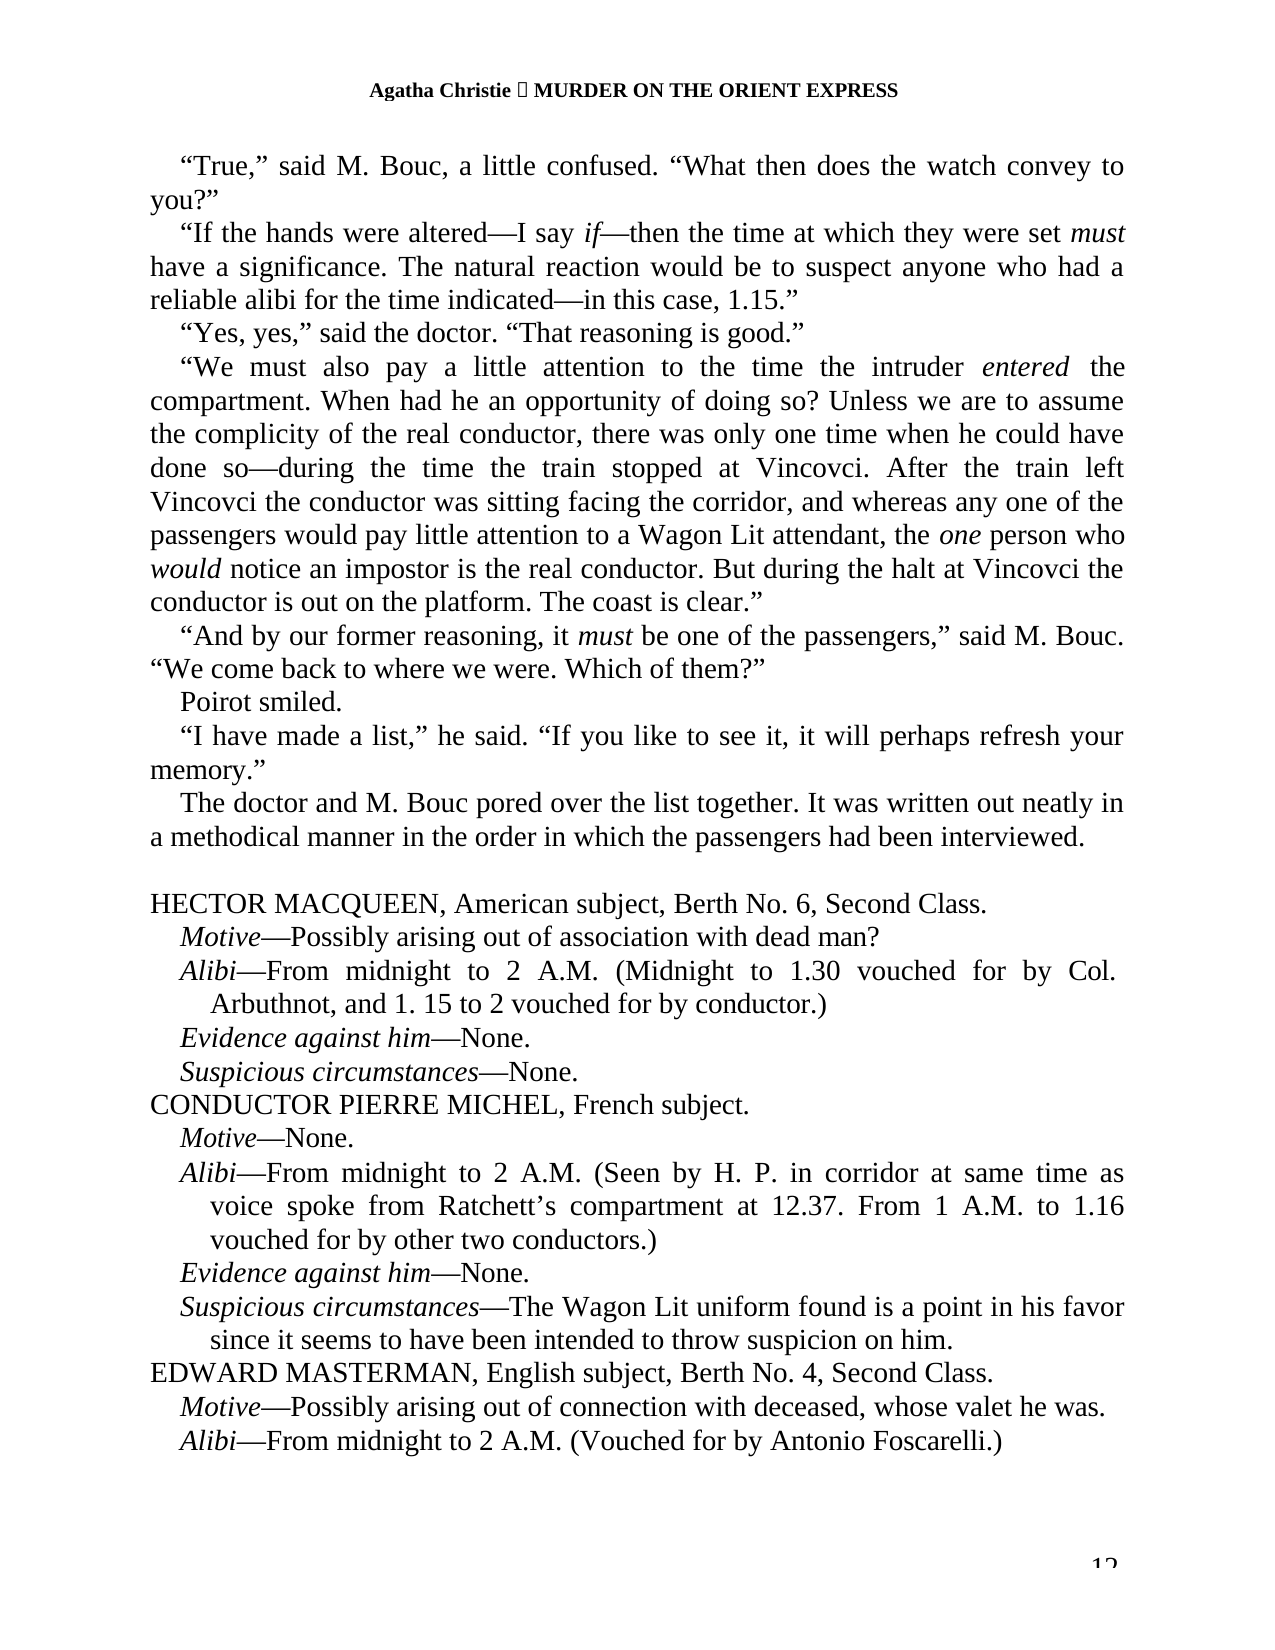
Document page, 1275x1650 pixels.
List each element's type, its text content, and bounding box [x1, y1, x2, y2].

text Suspicious circumstances—The Wagon Lit uniform found is a point in his favor since it seems to have been intended to throw suspicion on him. [180, 1289, 1125, 1356]
text EDWARD MASTERMAN, English subject, Berth No. 4, Second Class. [150, 1356, 1137, 1389]
text “If the hands were altered—I say if—then the time at which they were set must have a significance. The natural reaction would be to suspect anyone who had a reliable alibi for the time indicated—in this case, 1.15.” [150, 215, 1125, 316]
text Motive—Possibly arising out of association with dead man? [180, 920, 1137, 953]
text HECTOR MACQUEEN, American subject, Berth No. 6, Second Class. [150, 886, 1137, 920]
text “Yes, yes,” said the doctor. “That reasoning is good.” [180, 316, 1137, 349]
text Alibi—From midnight to 2 A.M. (Seen by H. P. in corridor at same time as voice spoke from Ratchett’s compartment at 12.37. From 1 A.M. to 1.16 vouched for by other two conductors.) [180, 1155, 1125, 1255]
text CONDUCTOR PIERRE MICHEL, French subject. [150, 1088, 1137, 1121]
text Alibi—From midnight to 2 A.M. (Midnight to 1.30 vouched for by Col. [180, 953, 1137, 987]
text “I have made a list,” he said. “If you like to see it, it will perhaps refresh your memory.” [150, 718, 1125, 786]
text “We must also pay a little attention to the time the intruder entered the compartment. When had he an opportunity of doing so? Unless we are to assume the complicity of the real conductor, there was only one time when he could have done so—during the time the train stopped at Vincovci. After the train left Vincovci the conductor was sitting facing the corridor, and whereas any one of the passengers would pay little attention to a Wagon Lit attendant, the one person who would notice an impostor is the real conductor. But during the halt at Vincovci the conductor is out on the platform. The coast is clear.” [150, 349, 1125, 618]
text Arbuthnot, and 1. 15 to 2 vouched for by conductor.) [210, 987, 1137, 1020]
text Evidence against him—None. Suspicious circumstances—None. [180, 1020, 606, 1087]
text Motive—None. [180, 1121, 1137, 1155]
text “True,” said M. Bouc, a little confused. “What then does the watch convey to you?” [150, 148, 1125, 215]
text Alibi—From midnight to 2 A.M. (Vouched for by Antonio Foscarelli.) [180, 1423, 1137, 1457]
text The doctor and M. Bouc pored over the list together. It was written out neatly in a methodical manner in the order in which the passengers had been interviewed. [150, 786, 1125, 853]
text Evidence against him—None. [180, 1255, 1137, 1289]
text Motive—Possibly arising out of connection with deceased, whose valet he was. [180, 1389, 1137, 1423]
text Poirot smiled. [180, 685, 1137, 718]
text “And by our former reasoning, it must be one of the passengers,” said M. Bouc. “We come back to where we were. Which of them?” [150, 618, 1125, 685]
